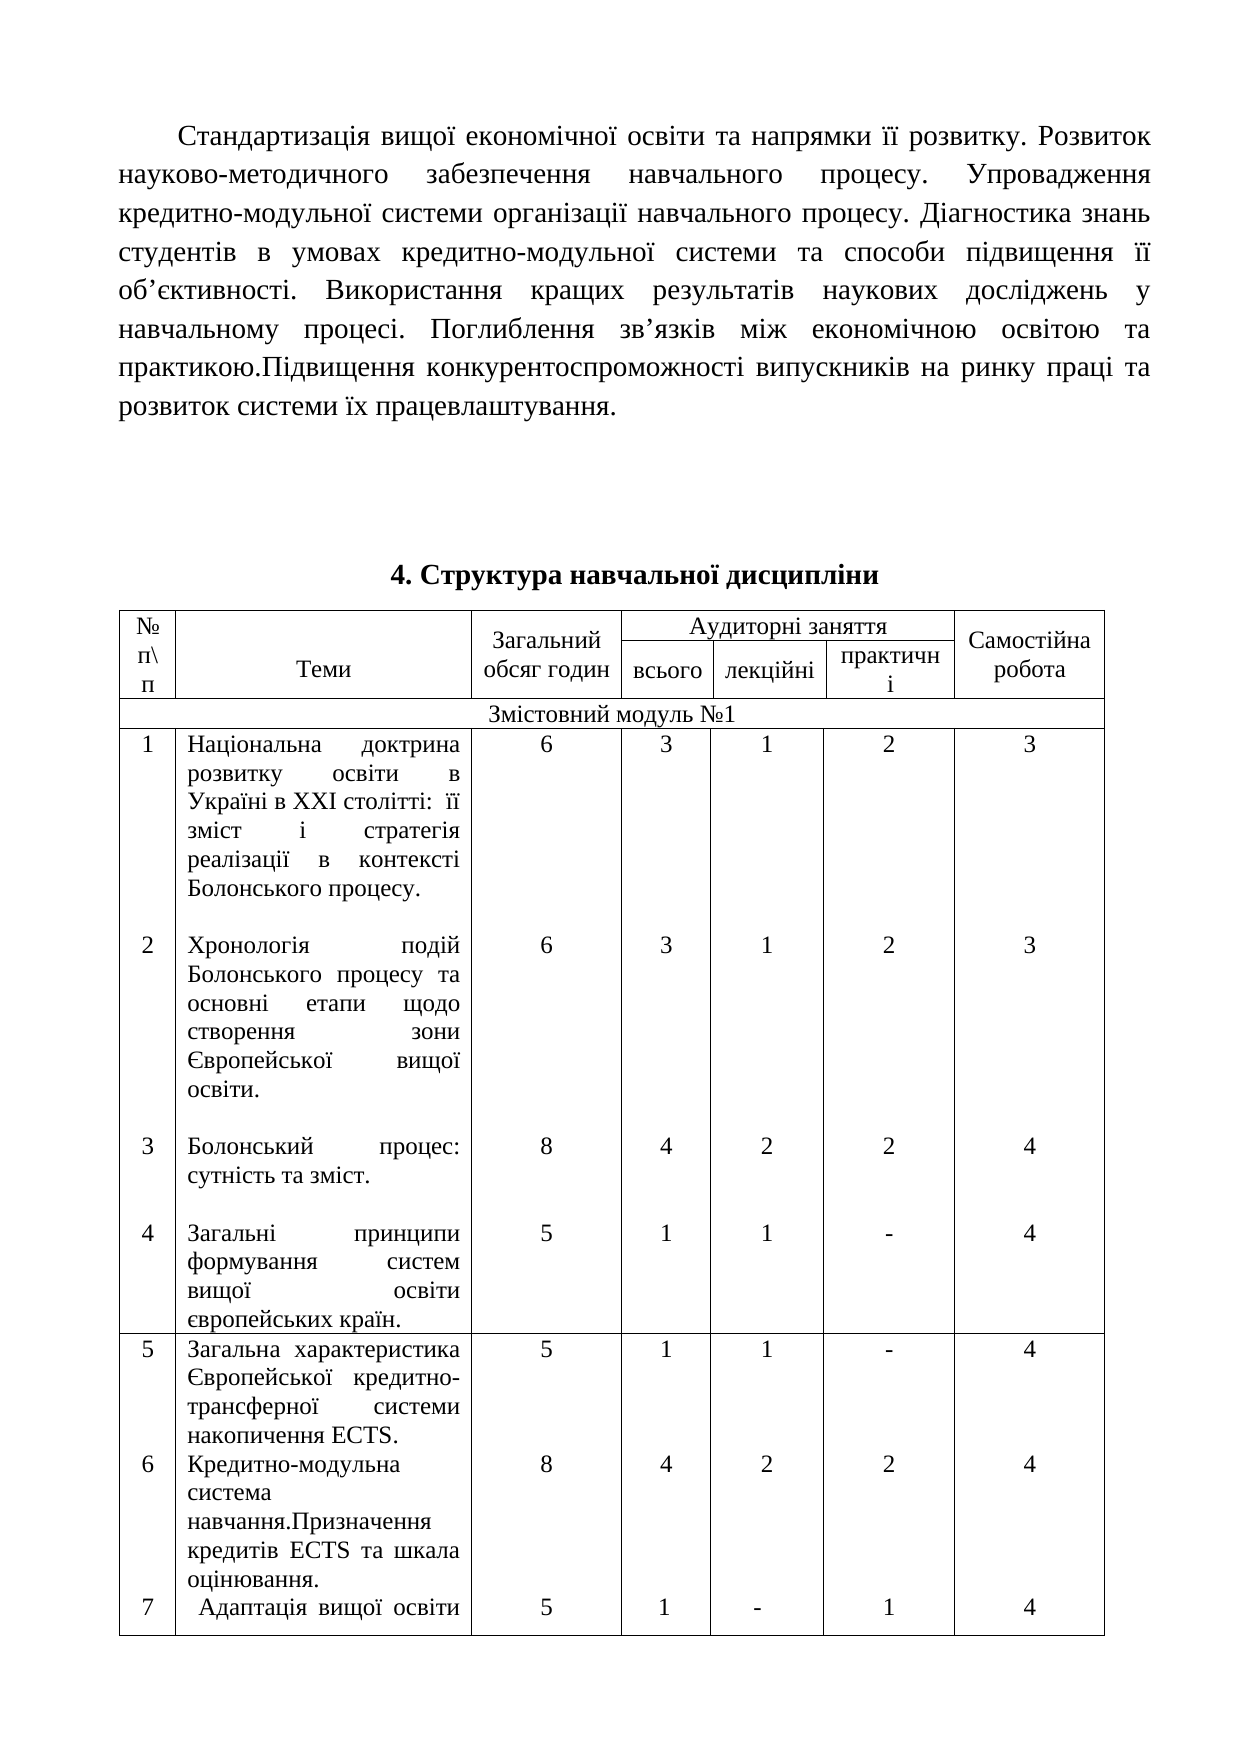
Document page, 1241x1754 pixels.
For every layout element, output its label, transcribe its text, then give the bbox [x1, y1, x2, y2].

table_cell всього [622, 641, 713, 698]
table_header № п\п [120, 611, 175, 698]
table_cell 1 4 1 1 - [622, 1334, 710, 1635]
table_cell 1 2 - - - [711, 1334, 823, 1635]
table_cell 4 4 4 5 5 [955, 1334, 1104, 1635]
text 4. Структура навчальної дисципліни [118, 557, 1152, 591]
table_cell 5 6 7 8 9 [120, 1334, 175, 1635]
table_cell Змістовний модуль №1 [120, 699, 1104, 728]
table_cell 3 3 4 1 [622, 729, 710, 1333]
table_header Аудиторні заняття [622, 611, 954, 639]
table_cell 6 6 8 5 [472, 729, 621, 1333]
table_cell 2 2 2 - [824, 729, 954, 1333]
table_cell 1 2 3 4 [120, 729, 175, 1333]
table_cell лекційні [714, 641, 826, 698]
text Стандартизація вищої економічної освіти та напрямки її розвитку. Розвиток науково-методичного забезпечення навчального процесу. Упровадження кредитно-модульної системи організації навчального процесу. Діагностика знань студентів в умовах кредитно-модульної системи та способи підвищення її об’єктивності. Використання кращих результатів наукових досліджень у навчальному процесі. Поглиблення зв’язків між економічною освітою та практикою.Підвищення конкурентоспроможності випускників на ринку праці та розвиток системи їх працевлаштування. [118, 118, 1152, 421]
table_header Загальний обсяг годин [472, 611, 621, 698]
table_header Теми [176, 611, 471, 698]
table_cell Національна доктрина розвитку освіти в Україні в ХХІ столітті: її зміст і стратегія реалізації в контексті Болонського процесу. Хронологія подій Болонського процесу та основні етапи щодо створення зони Європейської вищої освіти. Болонський процес: сутність та зміст. Загальні принципи формування систем вищої освіти європейських країн. [176, 729, 471, 1333]
table_cell - 2 1 1 - [824, 1334, 954, 1635]
table_cell 1 1 2 1 [711, 729, 823, 1333]
table_cell практичні [827, 641, 954, 698]
table_cell 3 3 4 4 [955, 729, 1104, 1333]
table_header Самостійна робота [955, 611, 1104, 698]
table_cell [176, 1334, 471, 1635]
table_cell 5 8 5 6 5 [472, 1334, 621, 1635]
